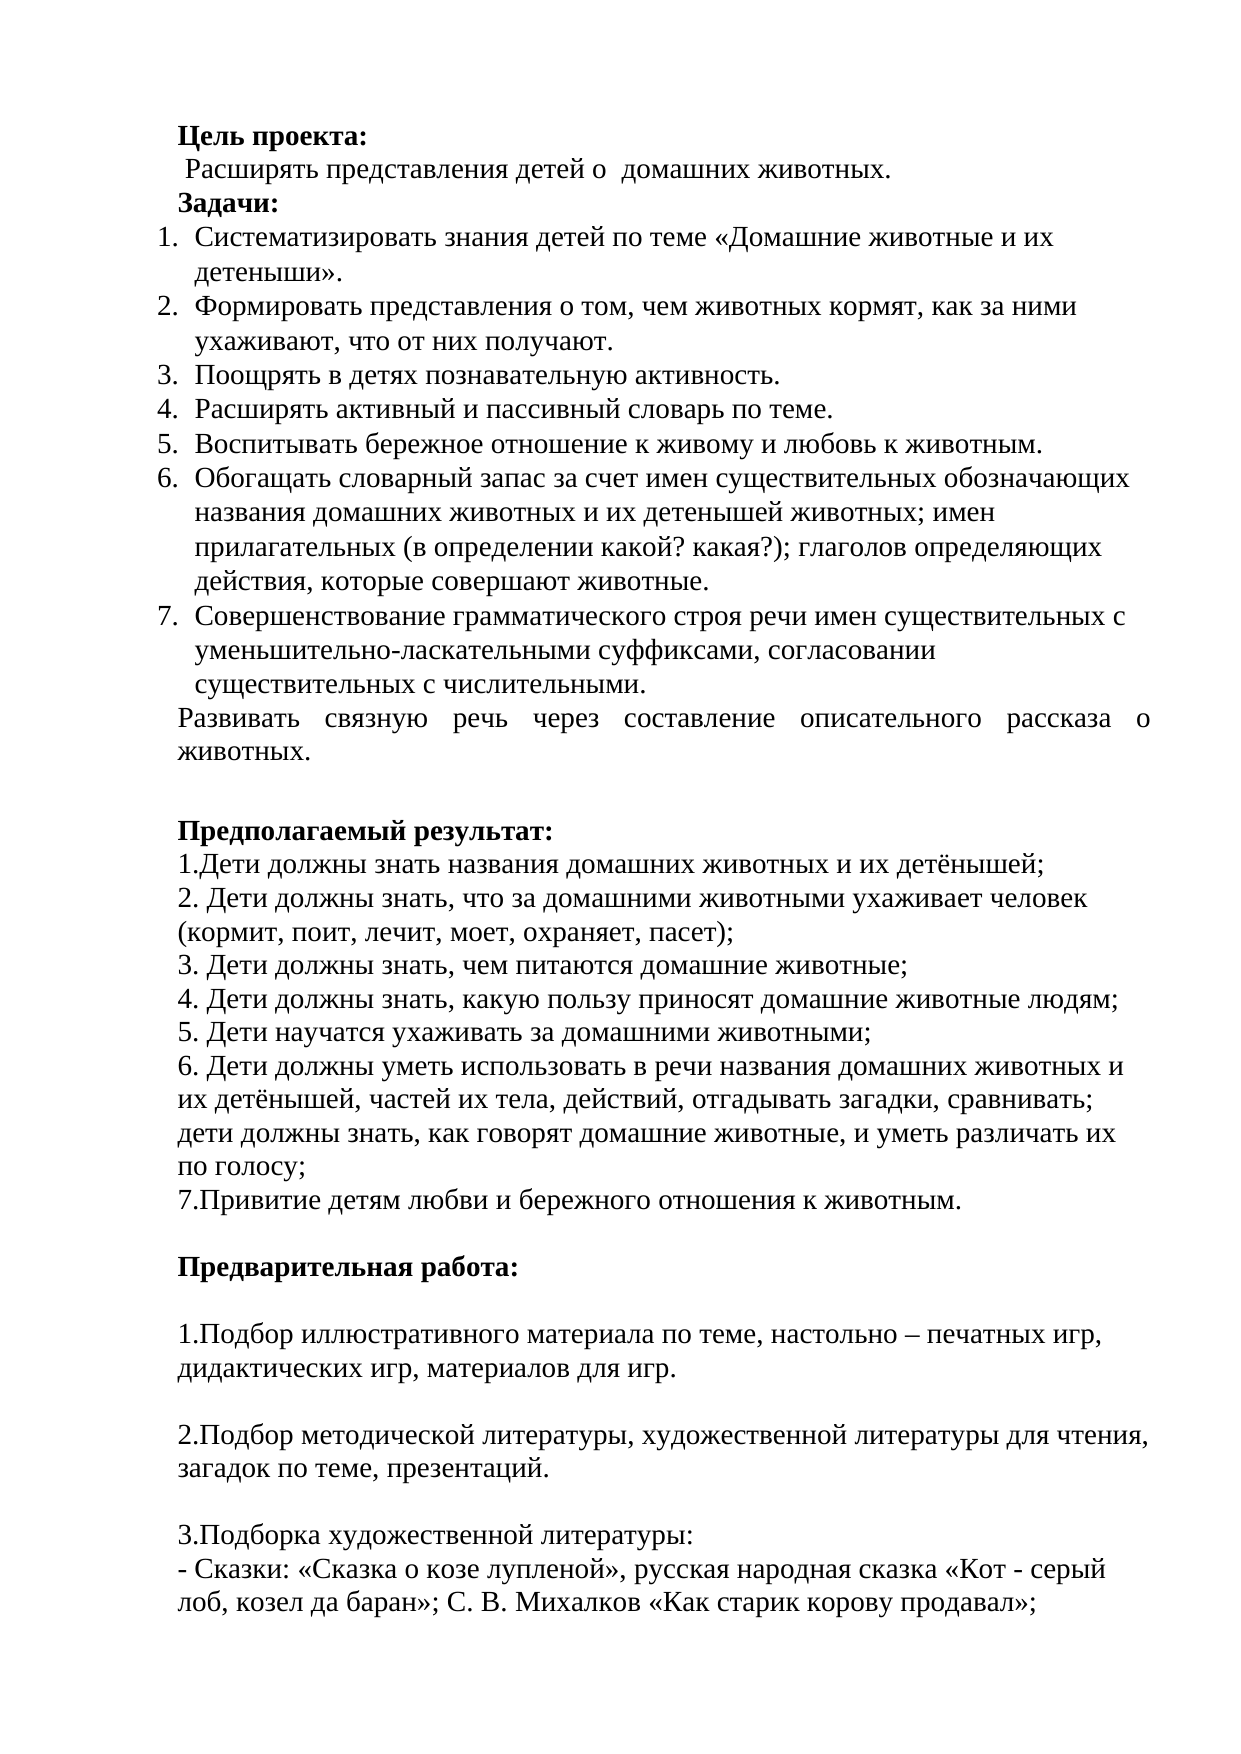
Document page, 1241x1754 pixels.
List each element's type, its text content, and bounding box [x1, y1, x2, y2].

list Поощрять в детях познавательную активность. [157, 356, 1152, 391]
text 1.Подбор иллюстративного материала по теме, настольно – печатных игр, дидактических игр, материалов для игр. [177, 1316, 1152, 1383]
text Развивать связную речь через составление описательного рассказа о животных. [177, 700, 1152, 767]
list Формировать представления о том, чем животных кормят, как за ними ухаживают, что от них получают. [157, 287, 1152, 356]
text 2.Подбор методической литературы, художественной литературы для чтения, загадок по теме, презентаций. [177, 1417, 1152, 1484]
text Задачи: [177, 185, 1152, 219]
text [177, 1551, 1152, 1618]
text Цель проекта: [177, 118, 1152, 152]
list Обогащать словарный запас за счет имен существительных обозначающих названия домашних животных и их детенышей животных; имен прилагательных (в определении какой? какая?); глаголов определяющих действия, которые совершают животные. [157, 459, 1152, 597]
text Расширять представления детей о домашних животных. [177, 152, 1152, 185]
list Воспитывать бережное отношение к живому и любовь к животным. [157, 425, 1152, 459]
text 3.Подборка художественной литературы: [177, 1517, 1152, 1551]
text Предварительная работа: [177, 1249, 1152, 1283]
list Систематизировать знания детей по теме «Домашние животные и их детеныши». [157, 219, 1152, 287]
text Предполагаемый результат: 1.Дети должны знать названия домашних животных и их детёнышей; 2. Дети должны знать, что за домашними животными ухаживает человек (кормит, поит, лечит, моет, охраняет, пасет); 3. Дети должны знать, чем питаются домашние животные; 4. Дети должны знать, какую пользу приносят домашние животные людям; 5. Дети научатся ухаживать за домашними животными; 6. Дети должны уметь использовать в речи названия домашних животных и их детёнышей, частей их тела, действий, отгадывать загадки, сравнивать; дети должны знать, как говорят домашние животные, и уметь различать их по голосу; 7.Привитие детям любви и бережного отношения к животным. [177, 813, 1152, 1216]
list Расширять активный и пассивный словарь по теме. [157, 391, 1152, 425]
list Совершенствование грамматического строя речи имен существительных с уменьшительно-ласкательными суффиксами, согласовании существительных с числительными. [157, 597, 1152, 700]
